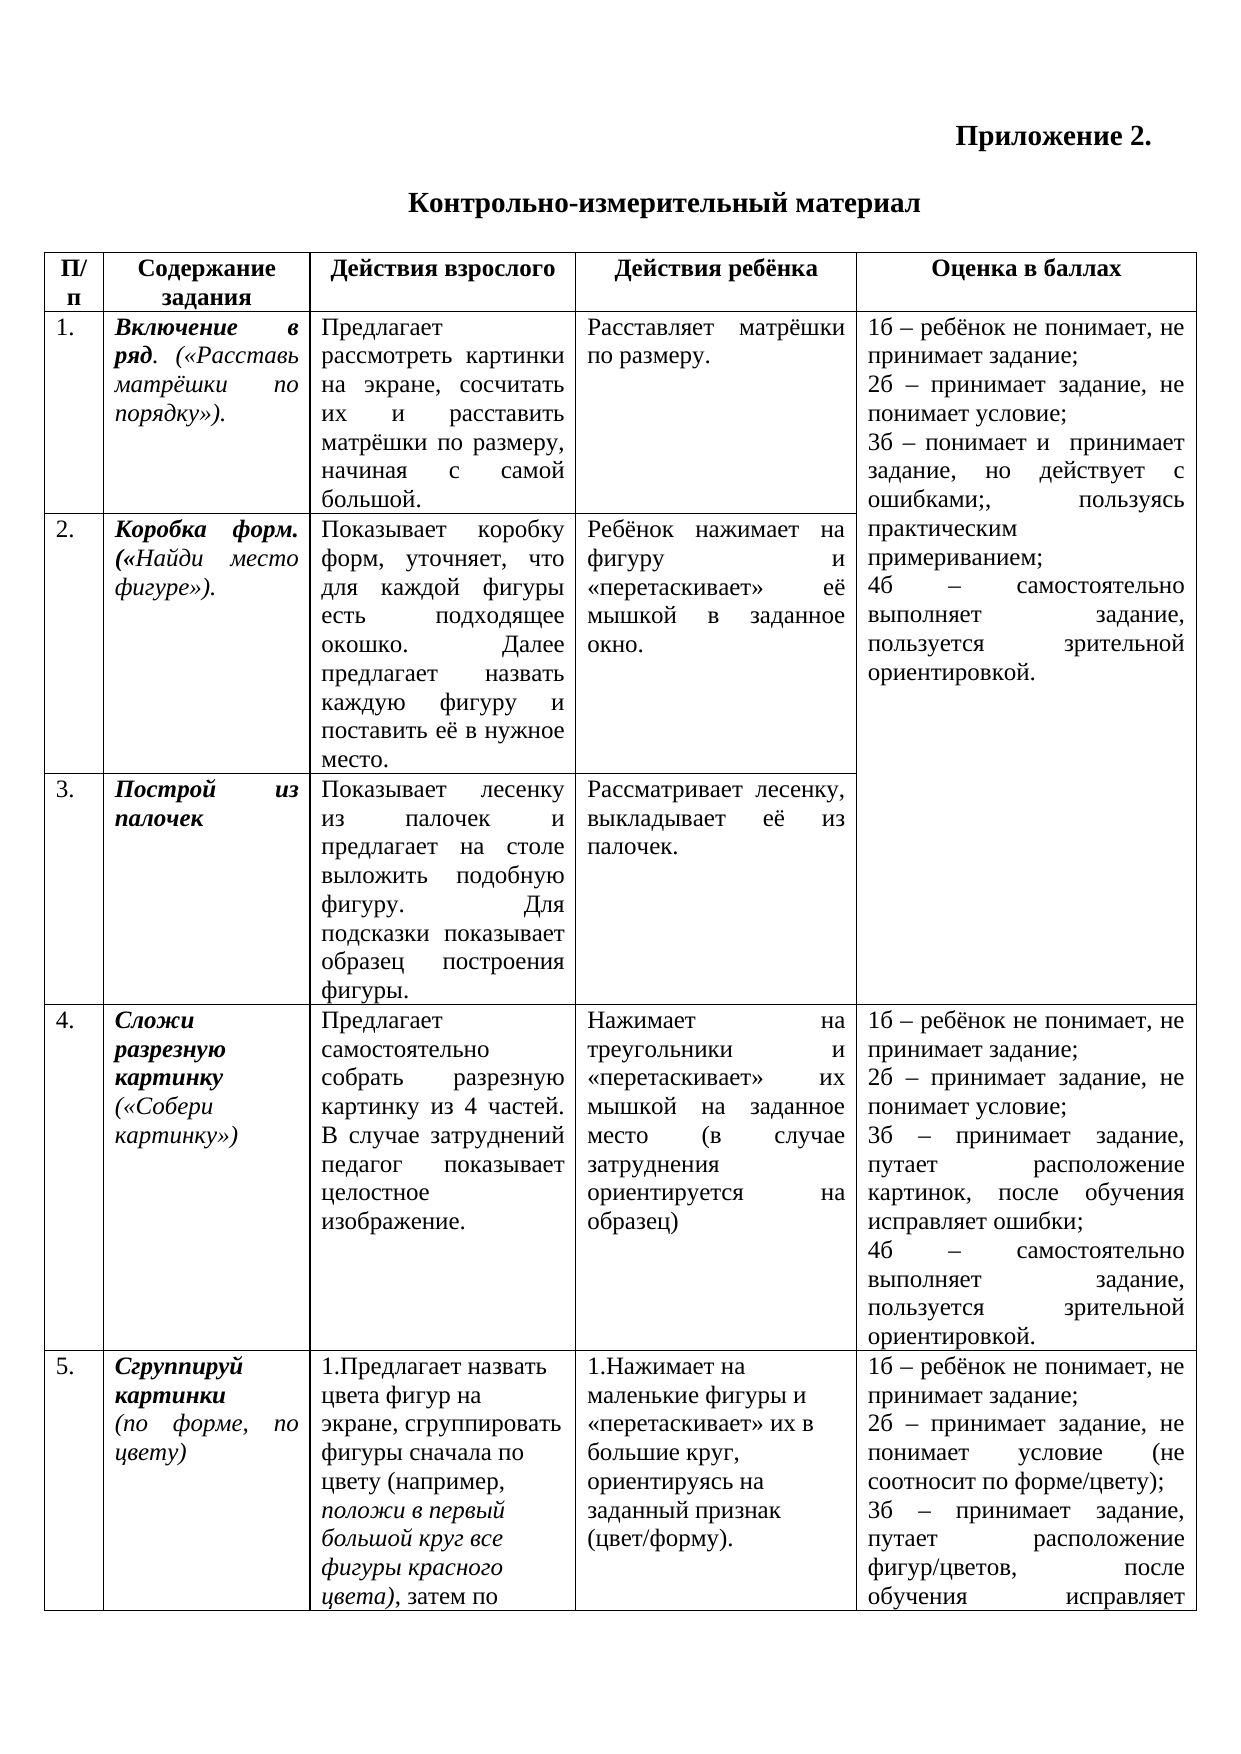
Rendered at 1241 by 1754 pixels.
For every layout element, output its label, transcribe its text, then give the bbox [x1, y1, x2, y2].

table_cell Показывает коробку форм, уточняет, что для каждой фигуры есть подходящее окошко. Далее предлагает назвать каждую фигуру и поставить её в нужное место. [311, 514, 575, 773]
table_header Оценка в баллах [857, 253, 1196, 311]
table_cell 5. [45, 1351, 103, 1610]
table_cell Рассматривает лесенку, выкладывает её из палочек. [576, 774, 856, 1004]
table_cell Расставляет матрёшки по размеру. [576, 312, 856, 513]
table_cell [576, 1351, 856, 1610]
text Контрольно-измерительный материал [177, 185, 1152, 219]
table_cell Сложи разрезную картинку («Собери картинку») [104, 1005, 309, 1350]
table_cell 4. [45, 1005, 103, 1350]
table_cell Показывает лесенку из палочек и предлагает на столе выложить подобную фигуру. Для подсказки показывает образец построения фигуры. [311, 774, 575, 1004]
table_cell Коробка форм. («Найди место фигуре»). [104, 514, 309, 773]
table_cell Предлагает рассмотреть картинки на экране, сосчитать их и расставить матрёшки по размеру, начиная с самой большой. [311, 312, 575, 513]
table_cell 1. [45, 312, 103, 513]
table_cell Нажимает на треугольники и «перетаскивает» их мышкой на заданное место (в случае затруднения ориентируется на образец) [576, 1005, 856, 1350]
table_header Содержание задания [104, 253, 309, 311]
table_header П/п [45, 253, 103, 311]
table_cell 1б – ребёнок не понимает, не принимает задание; 2б – принимает задание, не понимает условие; 3б – понимает и принимает задание, но действует с ошибками;, пользуясь практическим примериванием; 4б – самостоятельно выполняет задание, пользуется зрительной ориентировкой. [857, 312, 1196, 1004]
table_header Действия взрослого [311, 253, 575, 311]
table_cell 1б – ребёнок не понимает, не принимает задание; 2б – принимает задание, не понимает условие; 3б – принимает задание, путает расположение картинок, после обучения исправляет ошибки; 4б – самостоятельно выполняет задание, пользуется зрительной ориентировкой. [857, 1005, 1196, 1350]
table_cell Ребёнок нажимает на фигуру и «перетаскивает» её мышкой в заданное окно. [576, 514, 856, 773]
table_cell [857, 1351, 1196, 1610]
table_cell 2. [45, 514, 103, 773]
table_cell Предлагает самостоятельно собрать разрезную картинку из 4 частей. В случае затруднений педагог показывает целостное изображение. [311, 1005, 575, 1350]
text Приложение 2. [177, 118, 1152, 152]
table_cell 3. [45, 774, 103, 1004]
table_header Действия ребёнка [576, 253, 856, 311]
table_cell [311, 1351, 575, 1610]
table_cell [104, 1351, 309, 1610]
table_cell Построй из палочек [104, 774, 309, 1004]
table_cell Включение в ряд. («Расставь матрёшки по порядку»). [104, 312, 309, 513]
